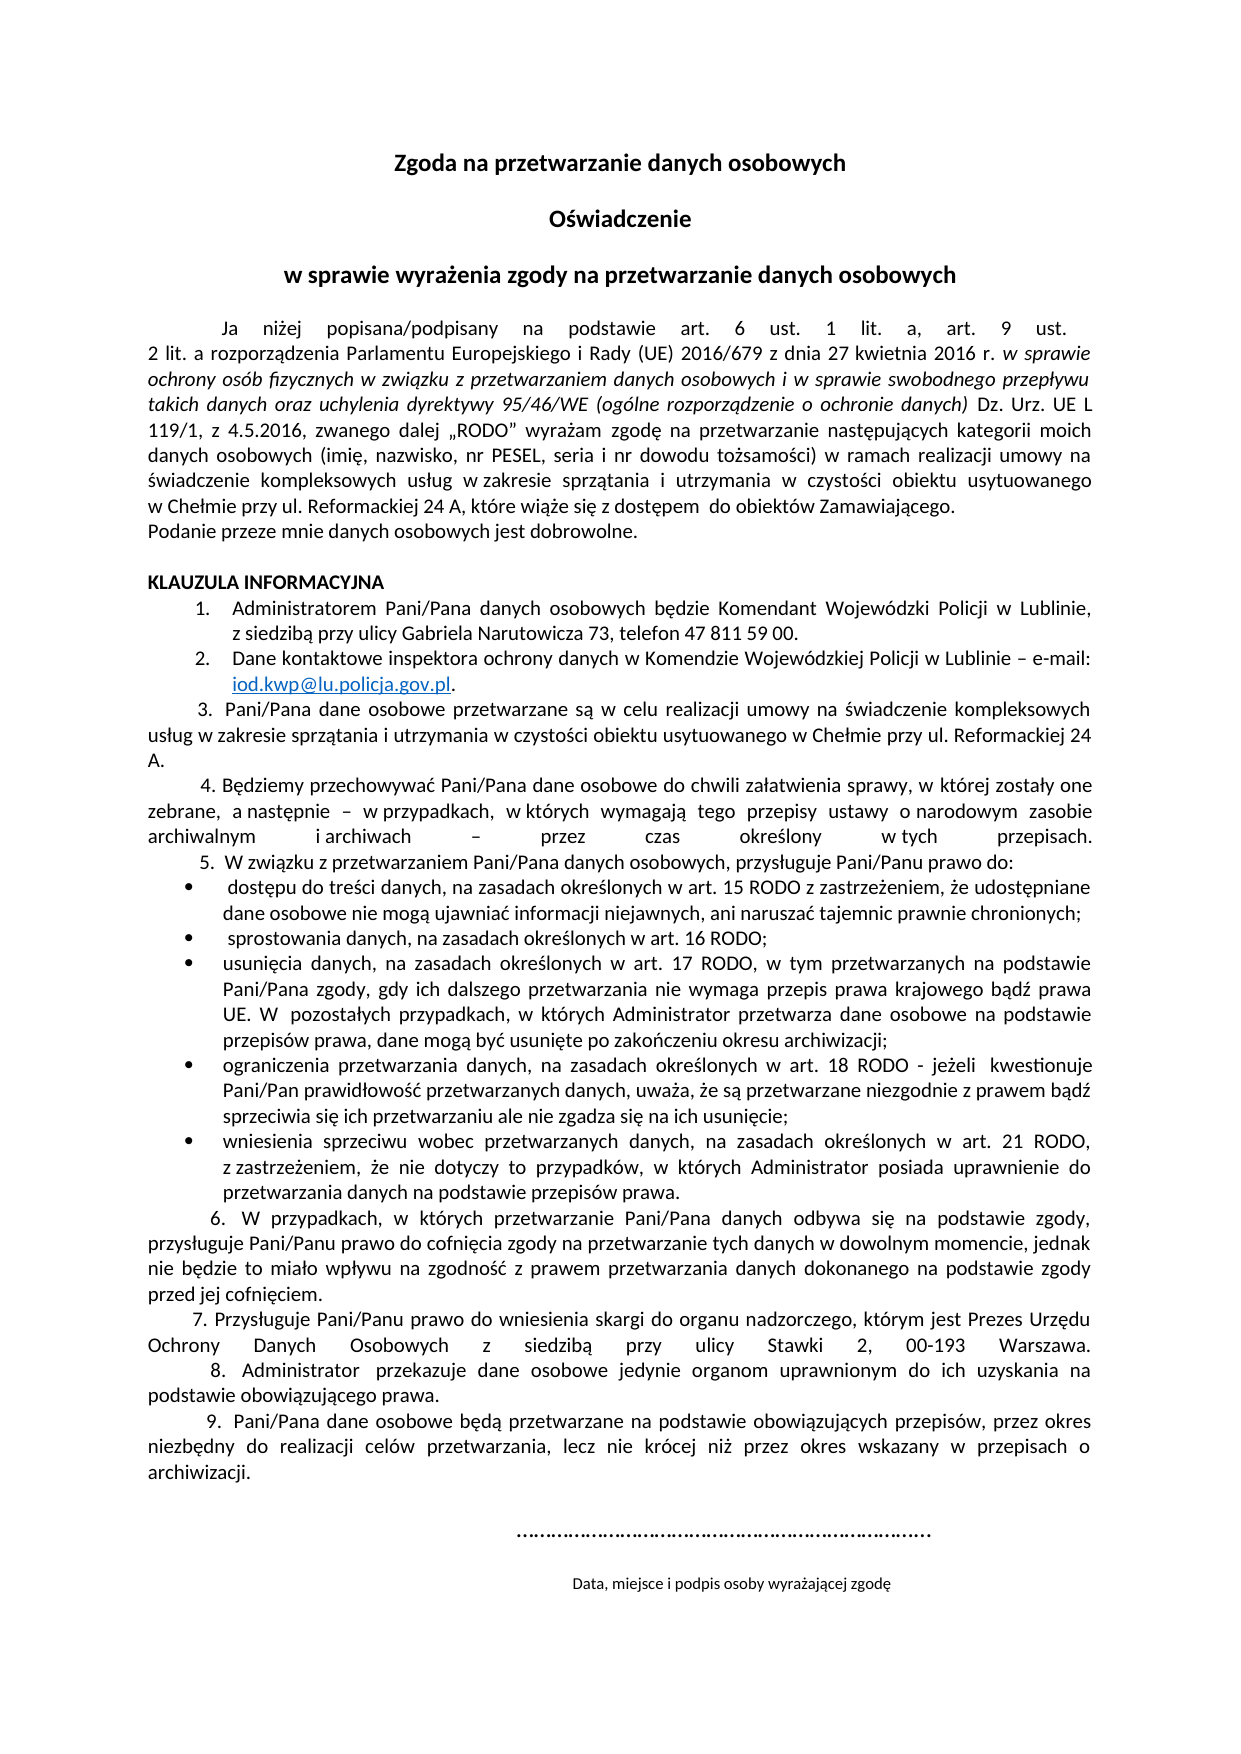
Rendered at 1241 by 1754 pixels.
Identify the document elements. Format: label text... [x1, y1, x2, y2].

text Podanie przeze mnie danych osobowych jest dobrowolne. [148, 518, 1093, 544]
text w sprawie wyrażenia zgody na przetwarzanie danych osobowych [148, 259, 1093, 290]
text ……………………………………………………………... [198, 1513, 1093, 1544]
list Administratorem Pani/Pana danych osobowych będzie Komendant Wojewódzki Policji w Lublinie, z siedzibą przy ulicy Gabriela Narutowicza 73, telefon 47 811 59 00. [194, 595, 1093, 646]
text 9. Pani/Pana dane osobowe będą przetwarzane na podstawie obowiązujących przepisów, przez okres niezbędny do realizacji celów przetwarzania, lecz nie krócej niż przez okres wskazany w przepisach o archiwizacji. [148, 1408, 1093, 1484]
list wniesienia sprzeciwu wobec przetwarzanych danych, na zasadach określonych w art. 21 RODO, z zastrzeżeniem, że nie dotyczy to przypadków, w których Administrator posiada uprawnienie do przetwarzania danych na podstawie przepisów prawa. [185, 1128, 1093, 1205]
text KLAUZULA INFORMACYJNA [148, 569, 1093, 595]
text Data, miejsce i podpis osoby wyrażającej zgodę [198, 1573, 1093, 1593]
text 6. W przypadkach, w których przetwarzanie Pani/Pana danych odbywa się na podstawie zgody, przysługuje Pani/Panu prawo do cofnięcia zgody na przetwarzanie tych danych w dowolnym momencie, jednak nie będzie to miało wpływu na zgodność z prawem przetwarzania danych dokonanego na podstawie zgody przed jej cofnięciem. [148, 1205, 1093, 1306]
text Ja niżej popisana/podpisany na podstawie art. 6 ust. 1 lit. a, art. 9 ust. 2 lit. a rozporządzenia Parlamentu Europejskiego i Rady (UE) 2016/679 z dnia 27 kwietnia 2016 r. w sprawie ochrony osób fizycznych w związku z przetwarzaniem danych osobowych i w sprawie swobodnego przepływu takich danych oraz uchylenia dyrektywy 95/46/WE (ogólne rozporządzenie o ochronie danych) Dz. Urz. UE L 119/1, z 4.5.2016, zwanego dalej „RODO” wyrażam zgodę na przetwarzanie następujących kategorii moich danych osobowych (imię, nazwisko, nr PESEL, seria i nr dowodu tożsamości) w ramach realizacji umowy na świadczenie kompleksowych usług w zakresie sprzątania i utrzymania w czystości obiektu usytuowanego w Chełmie przy ul. Reformackiej 24 A, które wiąże się z dostępem do obiektów Zamawiającego. [148, 315, 1093, 518]
text Zgoda na przetwarzanie danych osobowych [148, 148, 1093, 178]
list dostępu do treści danych, na zasadach określonych w art. 15 RODO z zastrzeżeniem, że udostępniane dane osobowe nie mogą ujawniać informacji niejawnych, ani naruszać tajemnic prawnie chronionych; [185, 874, 1093, 925]
list usunięcia danych, na zasadach określonych w art. 17 RODO, w tym przetwarzanych na podstawie Pani/Pana zgody, gdy ich dalszego przetwarzania nie wymaga przepis prawa krajowego bądź prawa UE. W pozostałych przypadkach, w których Administrator przetwarza dane osobowe na podstawie przepisów prawa, dane mogą być usunięte po zakończeniu okresu archiwizacji; [185, 951, 1093, 1052]
text Oświadczenie [148, 203, 1093, 234]
list Dane kontaktowe inspektora ochrony danych w Komendzie Wojewódzkiej Policji w Lublinie – e-mail: iod.kwp@lu.policja.gov.pl. [194, 646, 1093, 696]
text 7. Przysługuje Pani/Panu prawo do wniesienia skargi do organu nadzorczego, którym jest Prezes Urzędu Ochrony Danych Osobowych z siedzibą przy ulicy Stawki 2, 00-193 Warszawa. 8. Administrator przekazuje dane osobowe jedynie organom uprawnionym do ich uzyskania na podstawie obowiązującego prawa. [148, 1306, 1093, 1408]
text 3. Pani/Pana dane osobowe przetwarzane są w celu realizacji umowy na świadczenie kompleksowych usług w zakresie sprzątania i utrzymania w czystości obiektu usytuowanego w Chełmie przy ul. Reformackiej 24 A. 4. Będziemy przechowywać Pani/Pana dane osobowe do chwili załatwienia sprawy, w której zostały one zebrane, a następnie – w przypadkach, w których wymagają tego przepisy ustawy o narodowym zasobie archiwalnym i archiwach – przez czas określony w tych przepisach. 5. W związku z przetwarzaniem Pani/Pana danych osobowych, przysługuje Pani/Panu prawo do: [148, 696, 1093, 874]
list sprostowania danych, na zasadach określonych w art. 16 RODO; [185, 925, 1093, 951]
list ograniczenia przetwarzania danych, na zasadach określonych w art. 18 RODO - jeżeli kwestionuje Pani/Pan prawidłowość przetwarzanych danych, uważa, że są przetwarzane niezgodnie z prawem bądź sprzeciwia się ich przetwarzaniu ale nie zgadza się na ich usunięcie; [185, 1052, 1093, 1128]
